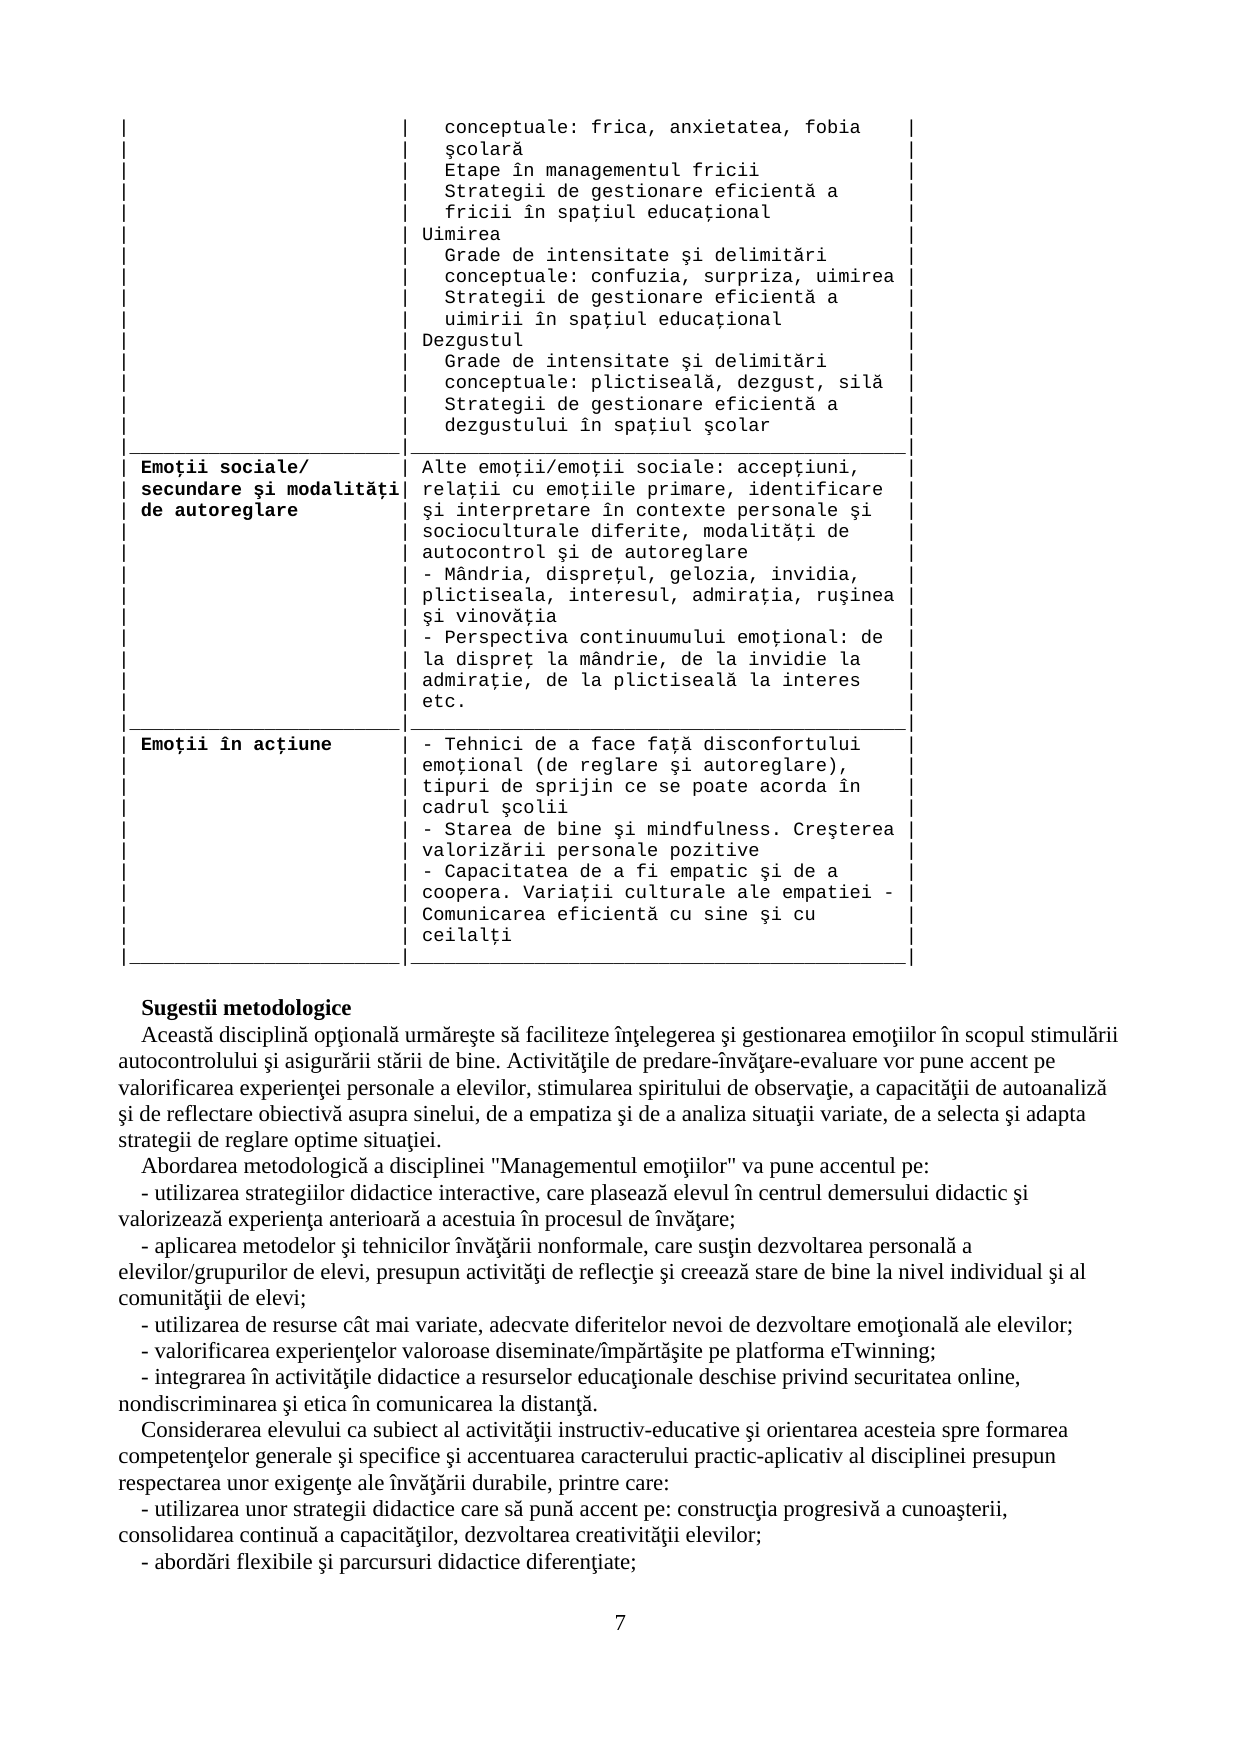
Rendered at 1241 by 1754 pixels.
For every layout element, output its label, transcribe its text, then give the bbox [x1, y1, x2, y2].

text | | - Perspectiva continuumului emoţional: de | [118, 628, 1122, 649]
text | | Strategii de gestionare eficientă a | [118, 394, 1122, 416]
text | | ceilalţi | [118, 926, 1122, 947]
text - integrarea în activităţile didactice a resurselor educaţionale deschise privind securitatea online, nondiscriminarea şi etica în comunicarea la distanţă. [118, 1363, 1122, 1416]
text - valorificarea experienţelor valoroase diseminate/împărtăşite pe platforma eTwinning; [118, 1337, 1122, 1363]
text | | şcolară | [118, 139, 1122, 161]
text | Emoţii în acţiune | - Tehnici de a face faţă disconfortului | [118, 734, 1122, 756]
text |________________________|____________________________________________| [118, 713, 1122, 734]
text | | Uimirea | [118, 224, 1122, 246]
text | | la dispreţ la mândrie, de la invidie la | [118, 649, 1122, 671]
text | | conceptuale: frica, anxietatea, fobia | [118, 118, 1122, 139]
text | | - Starea de bine şi mindfulness. Creşterea | [118, 819, 1122, 841]
text | | conceptuale: plictiseală, dezgust, silă | [118, 373, 1122, 394]
text - abordări flexibile şi parcursuri didactice diferenţiate; [118, 1548, 1122, 1574]
text | | Strategii de gestionare eficientă a | [118, 288, 1122, 309]
text Abordarea metodologică a disciplinei "Managementul emoţiilor" va pune accentul pe: [118, 1153, 1122, 1179]
text Sugestii metodologice [118, 994, 1122, 1021]
text | | plictiseala, interesul, admiraţia, ruşinea | [118, 586, 1122, 607]
text Considerarea elevului ca subiect al activităţii instructiv-educative şi orientarea acesteia spre formarea competenţelor generale şi specifice şi accentuarea caracterului practic-aplicativ al disciplinei presupun respectarea unor exigenţe ale învăţării durabile, printre care: [118, 1416, 1122, 1495]
text | | şi vinovăţia | [118, 607, 1122, 628]
text | secundare şi modalităţi| relaţii cu emoţiile primare, identificare | [118, 479, 1122, 501]
text - utilizarea strategiilor didactice interactive, care plasează elevul în centrul demersului didactic şi valorizează experienţa anterioară a acestuia în procesul de învăţare; [118, 1179, 1122, 1232]
text | | Comunicarea eficientă cu sine şi cu | [118, 904, 1122, 926]
text | | autocontrol şi de autoreglare | [118, 543, 1122, 564]
text - utilizarea de resurse cât mai variate, adecvate diferitelor nevoi de dezvoltare emoţională ale elevilor; [118, 1311, 1122, 1337]
text | | dezgustului în spaţiul şcolar | [118, 416, 1122, 437]
text | | emoţional (de reglare şi autoreglare), | [118, 756, 1122, 777]
text | | fricii în spaţiul educaţional | [118, 203, 1122, 224]
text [118, 182, 1122, 203]
text | Emoţii sociale/ | Alte emoţii/emoţii sociale: accepţiuni, | [118, 458, 1122, 479]
text | | - Capacitatea de a fi empatic şi de a | [118, 862, 1122, 883]
text | | coopera. Variaţii culturale ale empatiei - | [118, 883, 1122, 904]
text | | socioculturale diferite, modalităţi de | [118, 522, 1122, 543]
text | | valorizării personale pozitive | [118, 841, 1122, 862]
text | | Etape în managementul fricii | [118, 161, 1122, 182]
text Această disciplină opţională urmăreşte să faciliteze înţelegerea şi gestionarea emoţiilor în scopul stimulării autocontrolului şi asigurării stării de bine. Activităţile de predare-învăţare-evaluare vor pune accent pe valorificarea experienţei personale a elevilor, stimularea spiritului de observaţie, a capacităţii de autoanaliză şi de reflectare obiectivă asupra sinelui, de a empatiza şi de a analiza situaţii variate, de a selecta şi adapta strategii de reglare optime situaţiei. [118, 1021, 1122, 1153]
text | de autoreglare | şi interpretare în contexte personale şi | [118, 501, 1122, 522]
text | | uimirii în spaţiul educaţional | [118, 309, 1122, 331]
text | | Grade de intensitate şi delimitări | [118, 352, 1122, 373]
text - aplicarea metodelor şi tehnicilor învăţării nonformale, care susţin dezvoltarea personală a elevilor/grupurilor de elevi, presupun activităţi de reflecţie şi creează stare de bine la nivel individual şi al comunităţii de elevi; [118, 1232, 1122, 1311]
text | | - Mândria, dispreţul, gelozia, invidia, | [118, 564, 1122, 586]
text | | admiraţie, de la plictiseală la interes | [118, 671, 1122, 692]
text |________________________|____________________________________________| [118, 947, 1122, 968]
text | | tipuri de sprijin ce se poate acorda în | [118, 777, 1122, 798]
text | | cadrul şcolii | [118, 798, 1122, 819]
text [118, 246, 1122, 267]
text - utilizarea unor strategii didactice care să pună accent pe: construcţia progresivă a cunoaşterii, consolidarea continuă a capacităţilor, dezvoltarea creativităţii elevilor; [118, 1495, 1122, 1548]
text | | etc. | [118, 692, 1122, 713]
text |________________________|____________________________________________| [118, 437, 1122, 458]
text | | conceptuale: confuzia, surpriza, uimirea | [118, 267, 1122, 288]
text | | Dezgustul | [118, 331, 1122, 352]
